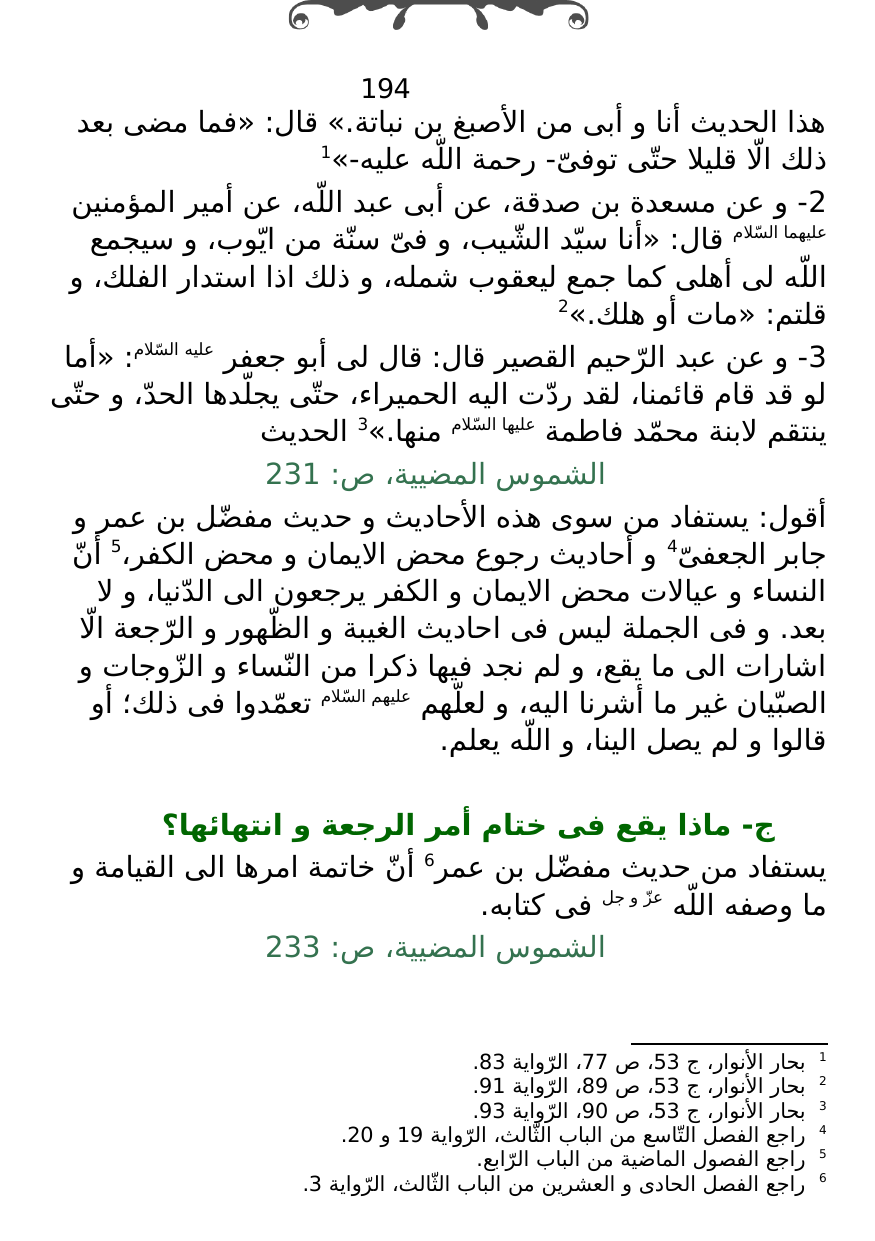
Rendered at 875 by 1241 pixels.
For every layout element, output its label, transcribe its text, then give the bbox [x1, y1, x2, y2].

text أقول: يستفاد من سوى هذه الأحاديث و حديث مفضّل بن عمر و جابر الجعفىّ‏ و أحاديث رجوع محض الايمان و محض الكفر، أنّ النساء و عيالات محض الايمان و الكفر يرجعون الى الدّنيا، و لا بعد. و فى الجملة ليس فى احاديث الغيبة و الظّهور و الرّجعة الّا اشارات الى ما يقع، و لم نجد فيها ذكرا من النّساء و الزّوجات و الصبّيان غير ما أشرنا اليه، و لعلّهم عليهم السّلام تعمّدوا فى ذلك؛ أو قالوا و لم يصل الينا، و اللّه يعلم. [44, 500, 827, 758]
text 3- و عن عبد الرّحيم القصير قال: قال لى أبو جعفر عليه السّلام: «أما لو قد قام قائمنا، لقد ردّت اليه الحميراء، حتّى يجلّدها الحدّ، و حتّى ينتقم لابنة محمّد فاطمة عليها السّلام منها.» الحديث‏ [44, 340, 827, 448]
picture [288, 0, 589, 30]
subtitle ج- ماذا يقع فى ختام أمر الرجعة و انتهائها؟ [44, 809, 776, 843]
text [44, 105, 827, 177]
text الشموس المضيية، ص: 233 [44, 931, 827, 965]
text يستفاد من حديث مفضّل بن عمر أنّ خاتمة امرها الى القيامة و ما وصفه اللّه عزّ و جل فى كتابه. [44, 851, 827, 922]
text 2- و عن مسعدة بن صدقة، عن أبى عبد اللّه، عن أمير المؤمنين عليهما السّلام قال: «أنا سيّد الشّيب، و فىّ سنّة من ايّوب، و سيجمع اللّه لى أهلى كما جمع ليعقوب شمله، و ذلك اذا استدار الفلك، و قلتم: «مات أو هلك.» ‏ [44, 185, 827, 331]
text الشموس المضيية، ص: 231 [44, 457, 827, 491]
